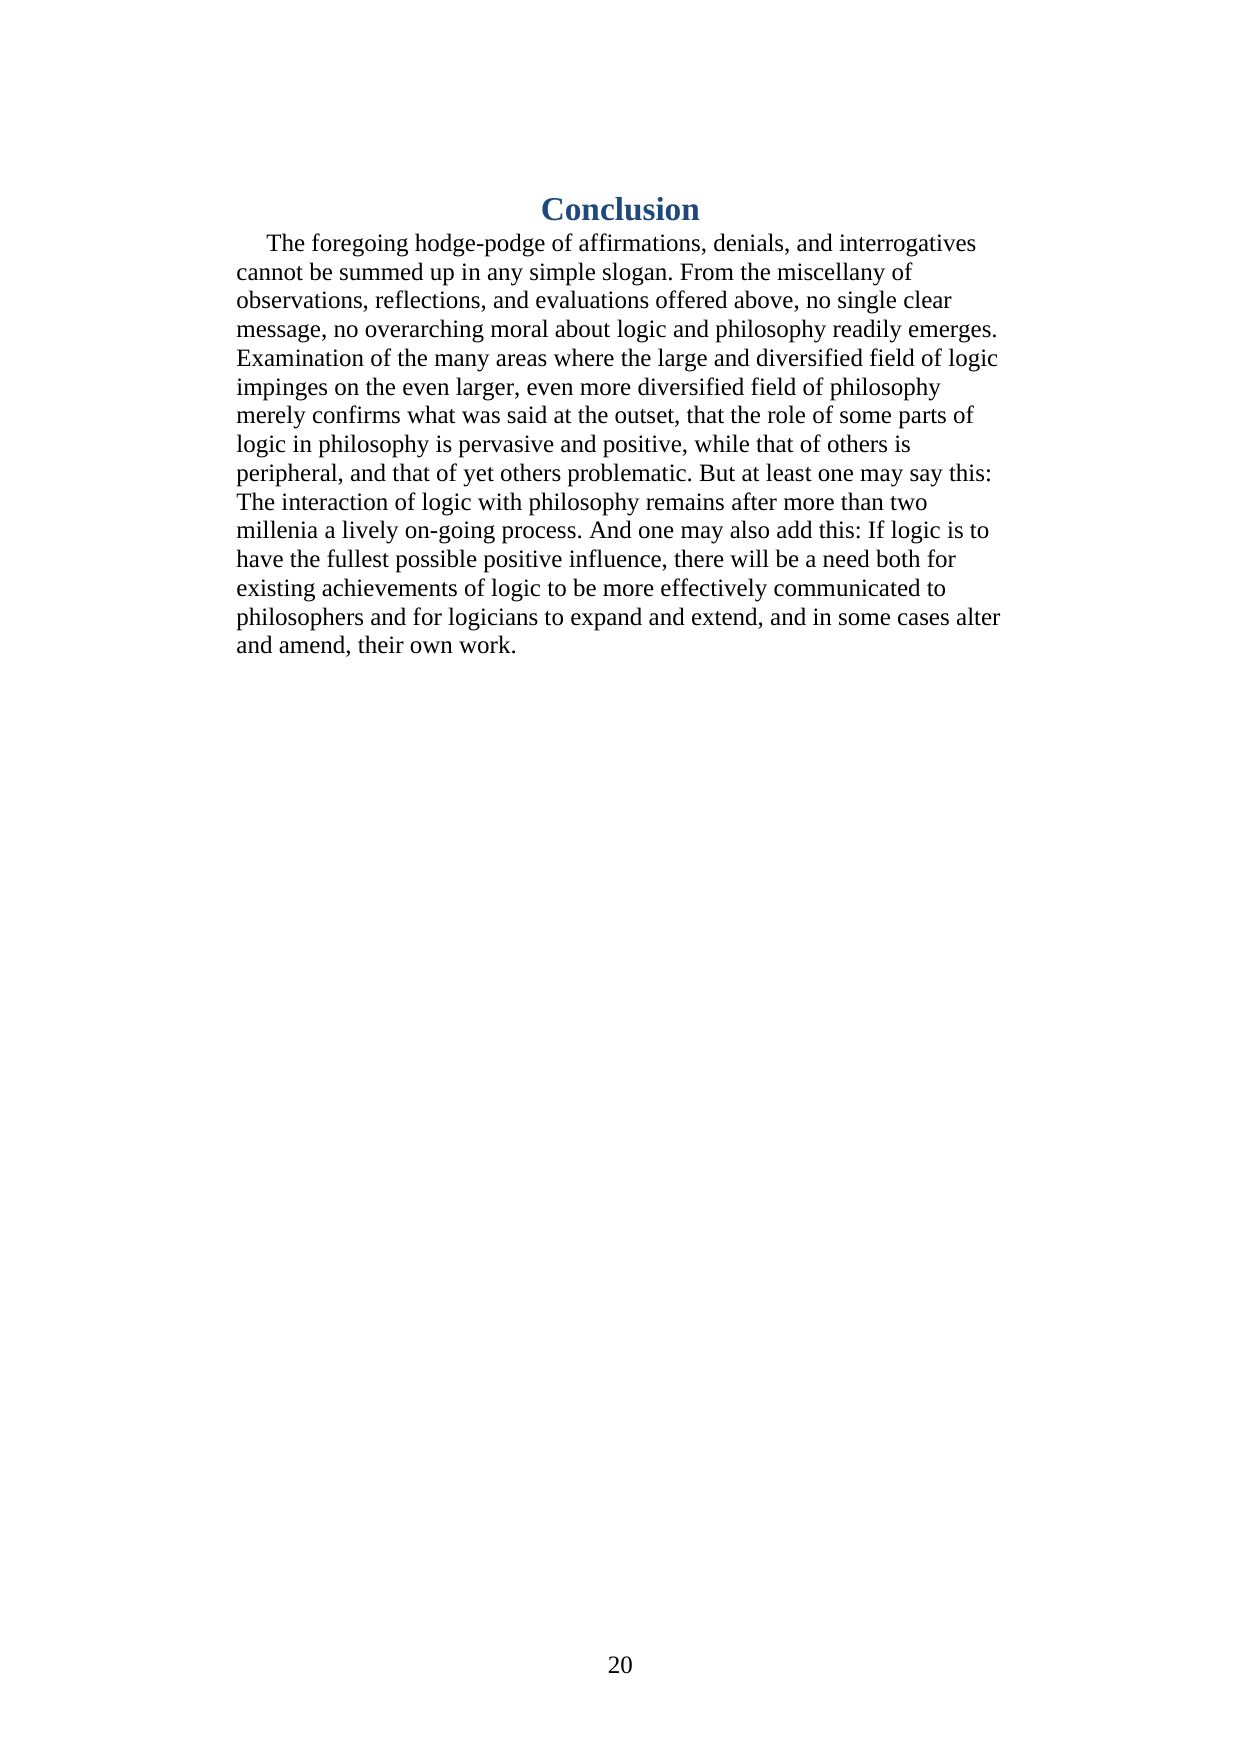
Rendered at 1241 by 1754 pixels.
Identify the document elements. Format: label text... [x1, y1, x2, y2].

text The foregoing hodge-podge of affirmations, denials, and interrogatives cannot be summed up in any simple slogan. From the miscellany of observations, reflections, and evaluations offered above, no single clear message, no overarching moral about logic and philosophy readily emerges. Examination of the many areas where the large and diversified field of logic impinges on the even larger, even more diversified field of philosophy merely confirms what was said at the outset, that the role of some parts of logic in philosophy is pervasive and positive, while that of others is peripheral, and that of yet others problematic. But at least one may say this: The interaction of logic with philosophy remains after more than two millenia a lively on-going process. And one may also add this: If logic is to have the fullest possible positive influence, there will be a need both for existing achievements of logic to be more effectively communicated to philosophers and for logicians to expand and extend, and in some cases alter and amend, their own work. [236, 228, 1004, 659]
subtitle Conclusion [236, 190, 1004, 228]
